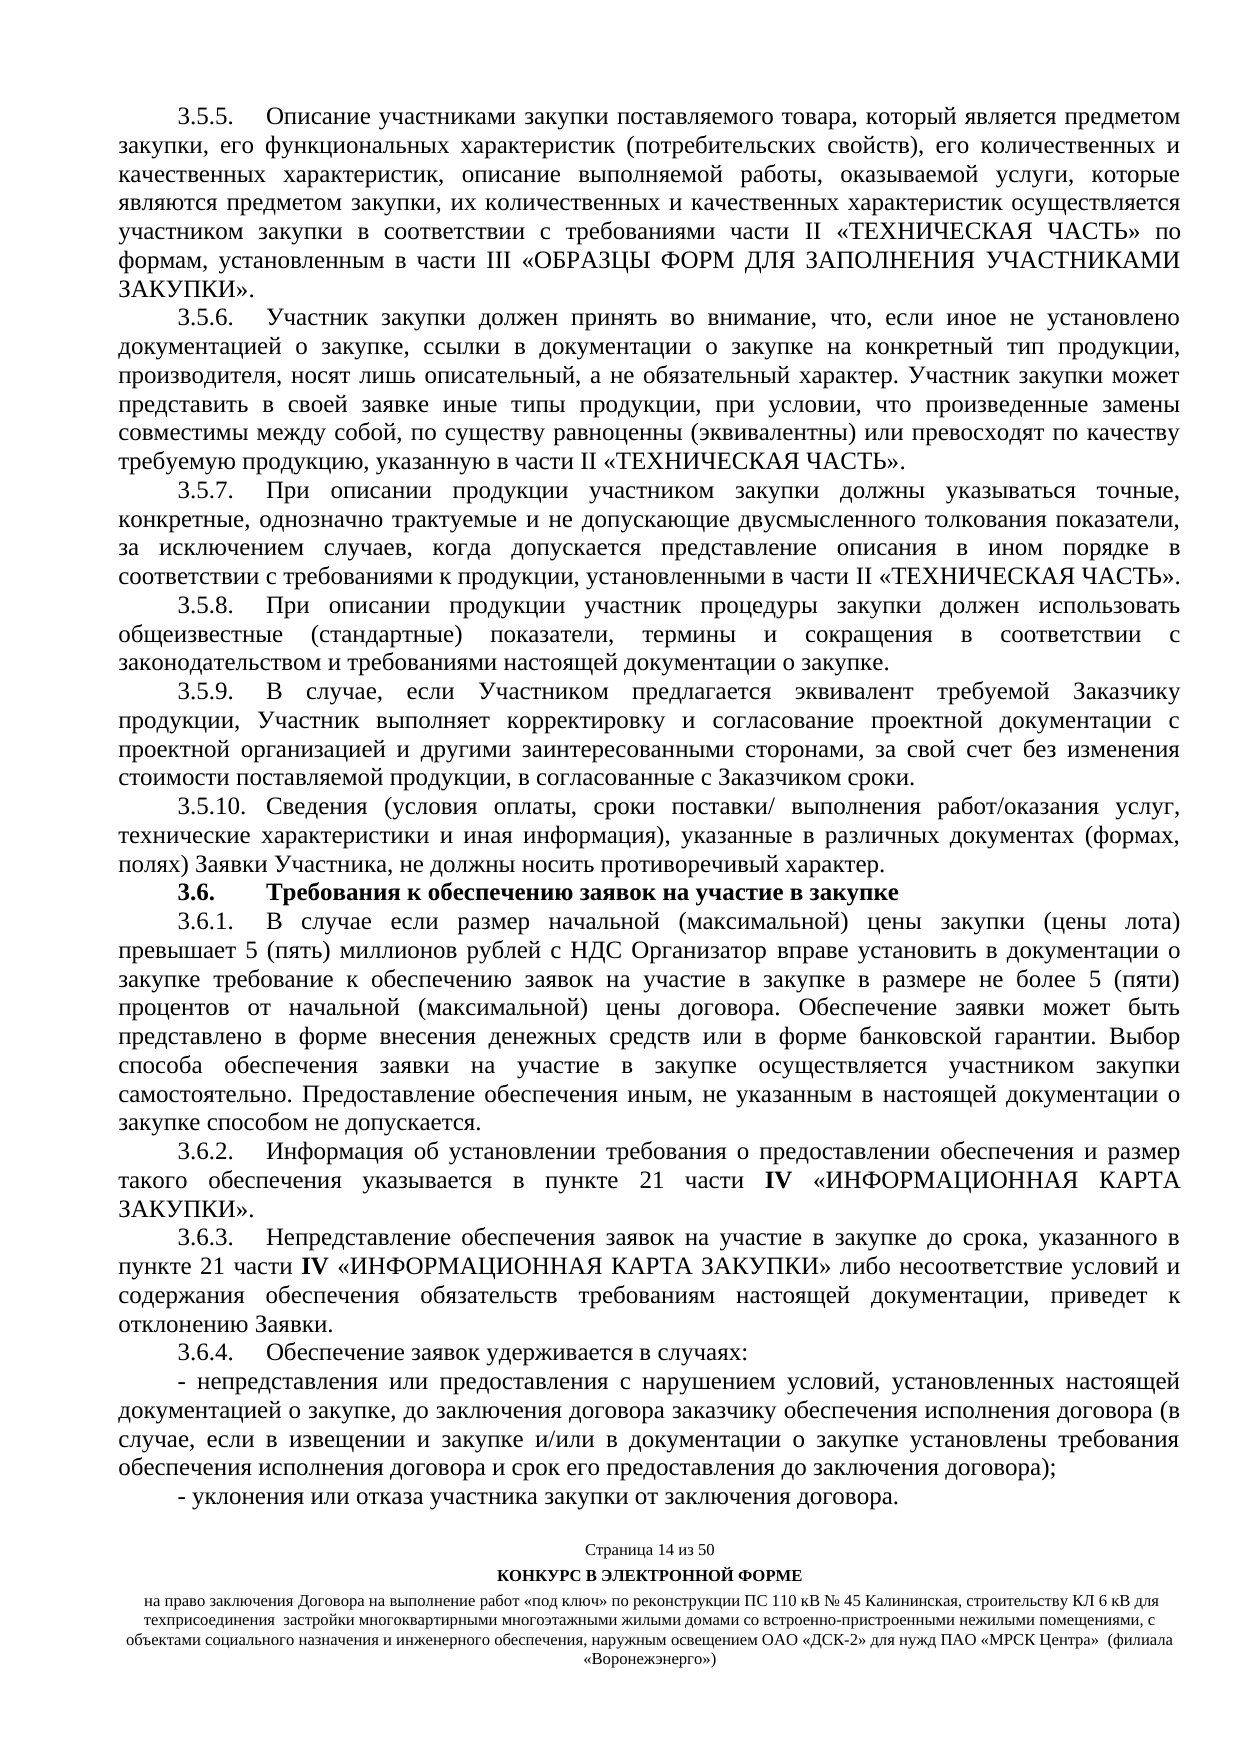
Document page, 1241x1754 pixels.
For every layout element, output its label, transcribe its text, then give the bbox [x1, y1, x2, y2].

text - непредставления или предоставления с нарушением условий, установленных настоящей документацией о закупке, до заключения договора заказчику обеспечения исполнения договора (в случае, если в извещении и закупке и/или в документации о закупке установлены требования обеспечения исполнения договора и срок его предоставления до заключения договора); [118, 1366, 1181, 1481]
subtitle Участник закупки должен принять во внимание, что, если иное не установлено документацией о закупке, ссылки в документации о закупке на конкретный тип продукции, производителя, носят лишь описательный, а не обязательный характер. Участник закупки может представить в своей заявке иные типы продукции, при условии, что произведенные замены совместимы между собой, по существу равноценны (эквивалентны) или превосходят по качеству требуемую продукцию, указанную в части II «ТЕХНИЧЕСКАЯ ЧАСТЬ». [118, 302, 1181, 475]
subtitle Непредставление обеспечения заявок на участие в закупке до срока, указанного в пункте 21 части IV «ИНФОРМАЦИОННАЯ КАРТА ЗАКУПКИ» либо несоответствие условий и содержания обеспечения обязательств требованиям настоящей документации, приведет к отклонению Заявки. [118, 1222, 1181, 1337]
subtitle В случае если размер начальной (максимальной) цены закупки (цены лота) превышает 5 (пять) миллионов рублей с НДС Организатор вправе установить в документации о закупке требование к обеспечению заявок на участие в закупке в размере не более 5 (пяти) процентов от начальной (максимальной) цены договора. Обеспечение заявки может быть представлено в форме внесения денежных средств или в форме банковской гарантии. Выбор способа обеспечения заявки на участие в закупке осуществляется участником закупки самостоятельно. Предоставление обеспечения иным, не указанным в настоящей документации о закупке способом не допускается. [118, 906, 1181, 1136]
subtitle В случае, если Участником предлагается эквивалент требуемой Заказчику продукции, Участник выполняет корректировку и согласование проектной документации с проектной организацией и другими заинтересованными сторонами, за свой счет без изменения стоимости поставляемой продукции, в согласованные с Заказчиком сроки. [118, 676, 1181, 791]
subtitle При описании продукции участник процедуры закупки должен использовать общеизвестные (стандартные) показатели, термины и сокращения в соответствии с законодательством и требованиями настоящей документации о закупке. [118, 590, 1181, 676]
subtitle Информация об установлении требования о предоставлении обеспечения и размер такого обеспечения указывается в пункте 21 части IV «ИНФОРМАЦИОННАЯ КАРТА ЗАКУПКИ». [118, 1136, 1181, 1222]
text - уклонения или отказа участника закупки от заключения договора. [118, 1481, 1181, 1510]
subtitle При описании продукции участником закупки должны указываться точные, конкретные, однозначно трактуемые и не допускающие двусмысленного толкования показатели, за исключением случаев, когда допускается представление описания в ином порядке в соответствии с требованиями к продукции, установленными в части II «ТЕХНИЧЕСКАЯ ЧАСТЬ». [118, 475, 1181, 590]
subtitle Описание участниками закупки поставляемого товара, который является предметом закупки, его функциональных характеристик (потребительских свойств), его количественных и качественных характеристик, описание выполняемой работы, оказываемой услуги, которые являются предметом закупки, их количественных и качественных характеристик осуществляется участником закупки в соответствии с требованиями части II «ТЕХНИЧЕСКАЯ ЧАСТЬ» по формам, установленным в части III «ОБРАЗЦЫ ФОРМ ДЛЯ ЗАПОЛНЕНИЯ УЧАСТНИКАМИ ЗАКУПКИ». [118, 101, 1181, 302]
subtitle Сведения (условия оплаты, сроки поставки/ выполнения работ/оказания услуг, технические характеристики и иная информация), указанные в различных документах (формах, полях) Заявки Участника, не должны носить противоречивый характер. [118, 791, 1181, 877]
subtitle Обеспечение заявок удерживается в случаях: [118, 1337, 1181, 1366]
subtitle Требования к обеспечению заявок на участие в закупке [118, 877, 1181, 906]
